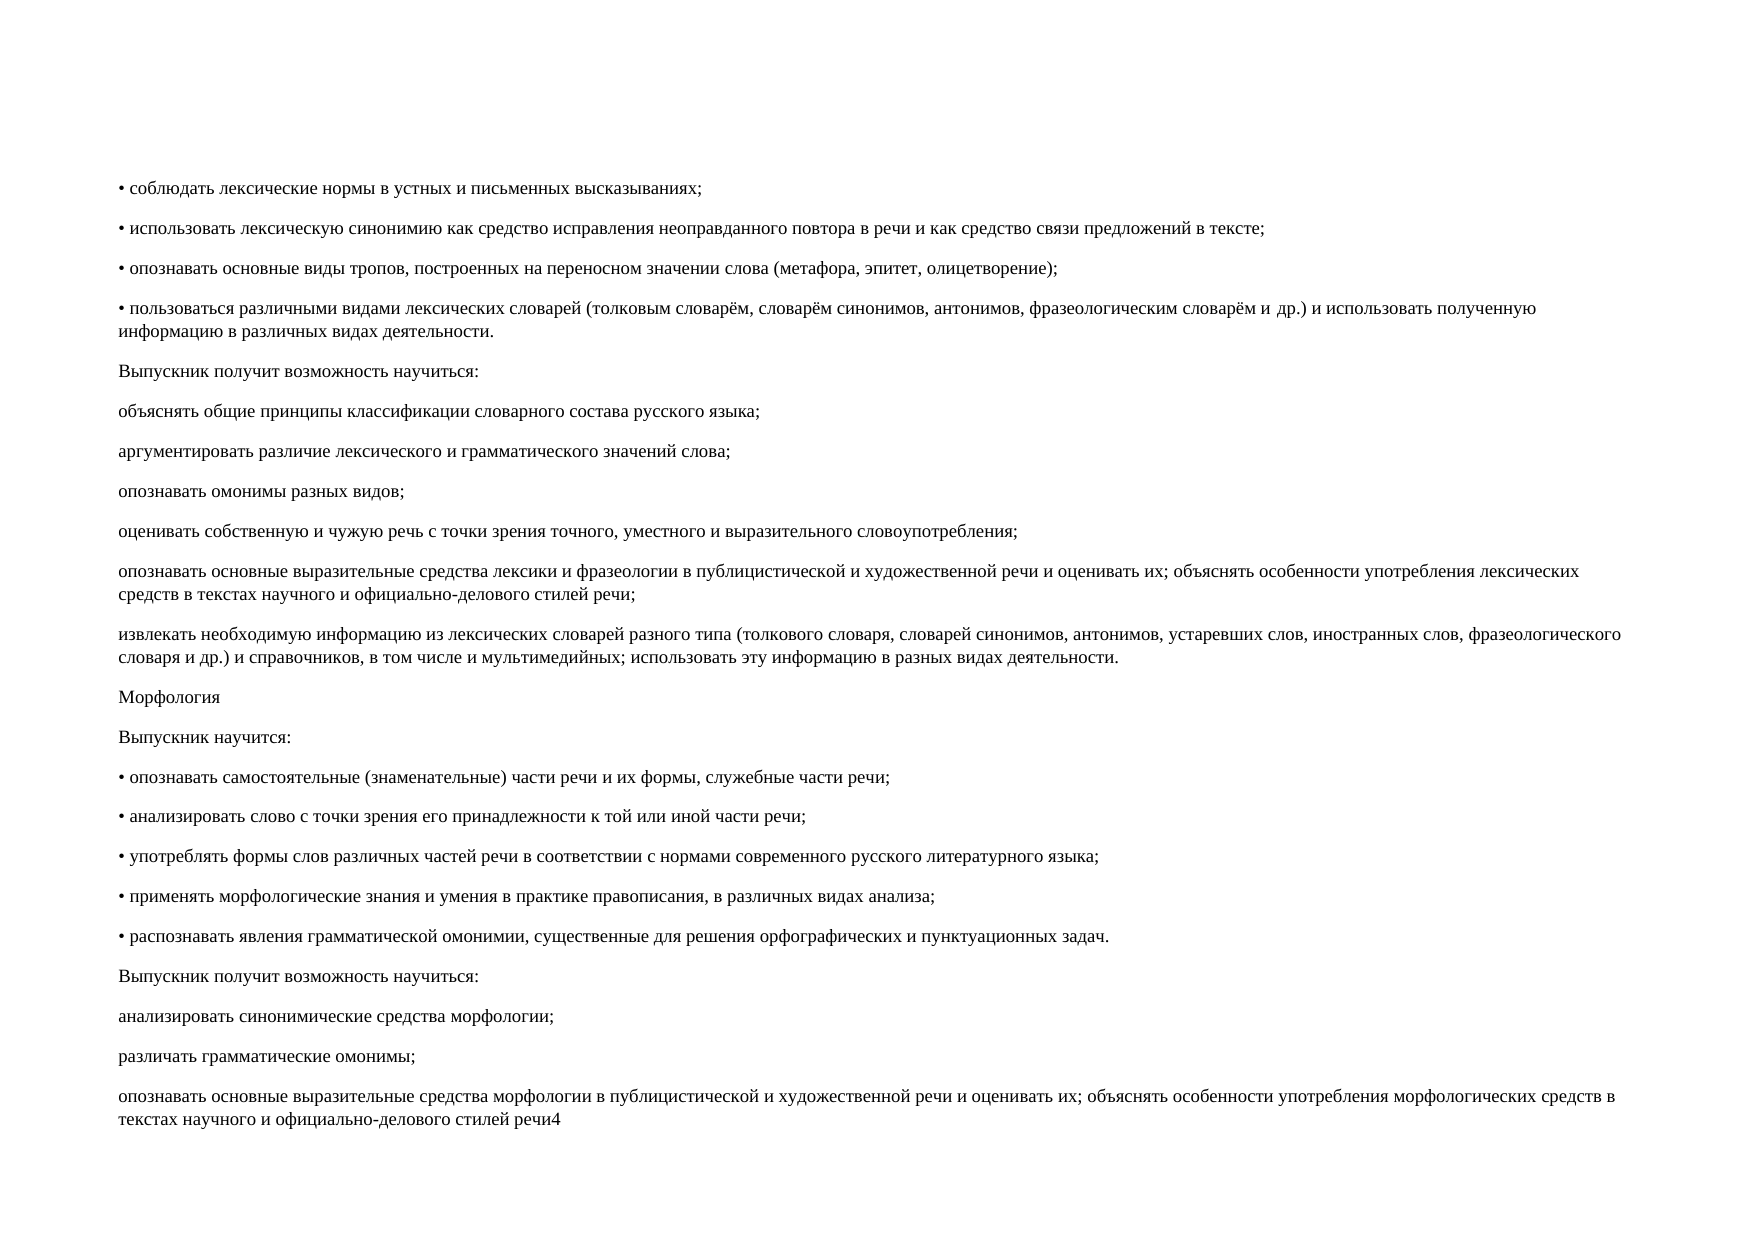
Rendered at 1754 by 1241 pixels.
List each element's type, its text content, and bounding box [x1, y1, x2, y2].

text извлекать необходимую информацию из лексических словарей разного типа (толкового словаря, словарей синонимов, антонимов, устаревших слов, иностранных слов, фразеологического словаря и др.) и справочников, в том числе и мультимедийных; использовать эту информацию в разных видах деятельности. [118, 623, 1636, 667]
text • опознавать основные виды тропов, построенных на переносном значении слова (метафора, эпитет, олицетворение); [118, 257, 1636, 278]
text опознавать омонимы разных видов; [118, 480, 1636, 501]
text • пользоваться различными видами лексических словарей (толковым словарём, словарём синонимов, антонимов, фразеологическим словарём и др.) и использовать полученную информацию в различных видах деятельности. [118, 297, 1636, 342]
text объяснять общие принципы классификации словарного состава русского языка; [118, 400, 1636, 421]
text • опознавать самостоятельные (знаменательные) части речи и их формы, служебные части речи; [118, 766, 1636, 787]
text оценивать собственную и чужую речь с точки зрения точного, уместного и выразительного словоупотребления; [118, 519, 1636, 541]
text Морфология [118, 686, 1636, 707]
text • употреблять формы слов различных частей речи в соответствии с нормами современного русского литературного языка; [118, 845, 1636, 867]
text аргументировать различие лексического и грамматического значений слова; [118, 440, 1636, 461]
text Выпускник научится: [118, 726, 1636, 747]
text Выпускник получит возможность научиться: [118, 360, 1636, 382]
text • соблюдать лексические нормы в устных и письменных высказываниях; [118, 177, 1636, 199]
text опознавать основные выразительные средства морфологии в публицистической и художественной речи и оценивать их; объяснять особенности употребления морфологических средств в текстах научного и официально-делового стилей речи4 [118, 1085, 1636, 1129]
text • анализировать слово с точки зрения его принадлежности к той или иной части речи; [118, 805, 1636, 827]
text • использовать лексическую синонимию как средство исправления неоправданного повтора в речи и как средство связи предложений в тексте; [118, 217, 1636, 239]
text • распознавать явления грамматической омонимии, существенные для решения орфографических и пунктуационных задач. [118, 925, 1636, 947]
text опознавать основные выразительные средства лексики и фразеологии в публицистической и художественной речи и оценивать их; объяснять особенности употребления лексических средств в текстах научного и официально-делового стилей речи; [118, 559, 1636, 604]
text различать грамматические омонимы; [118, 1045, 1636, 1066]
text • применять морфологические знания и умения в практике правописания, в различных видах анализа; [118, 885, 1636, 907]
text Выпускник получит возможность научиться: [118, 965, 1636, 987]
text анализировать синонимические средства морфологии; [118, 1005, 1636, 1026]
